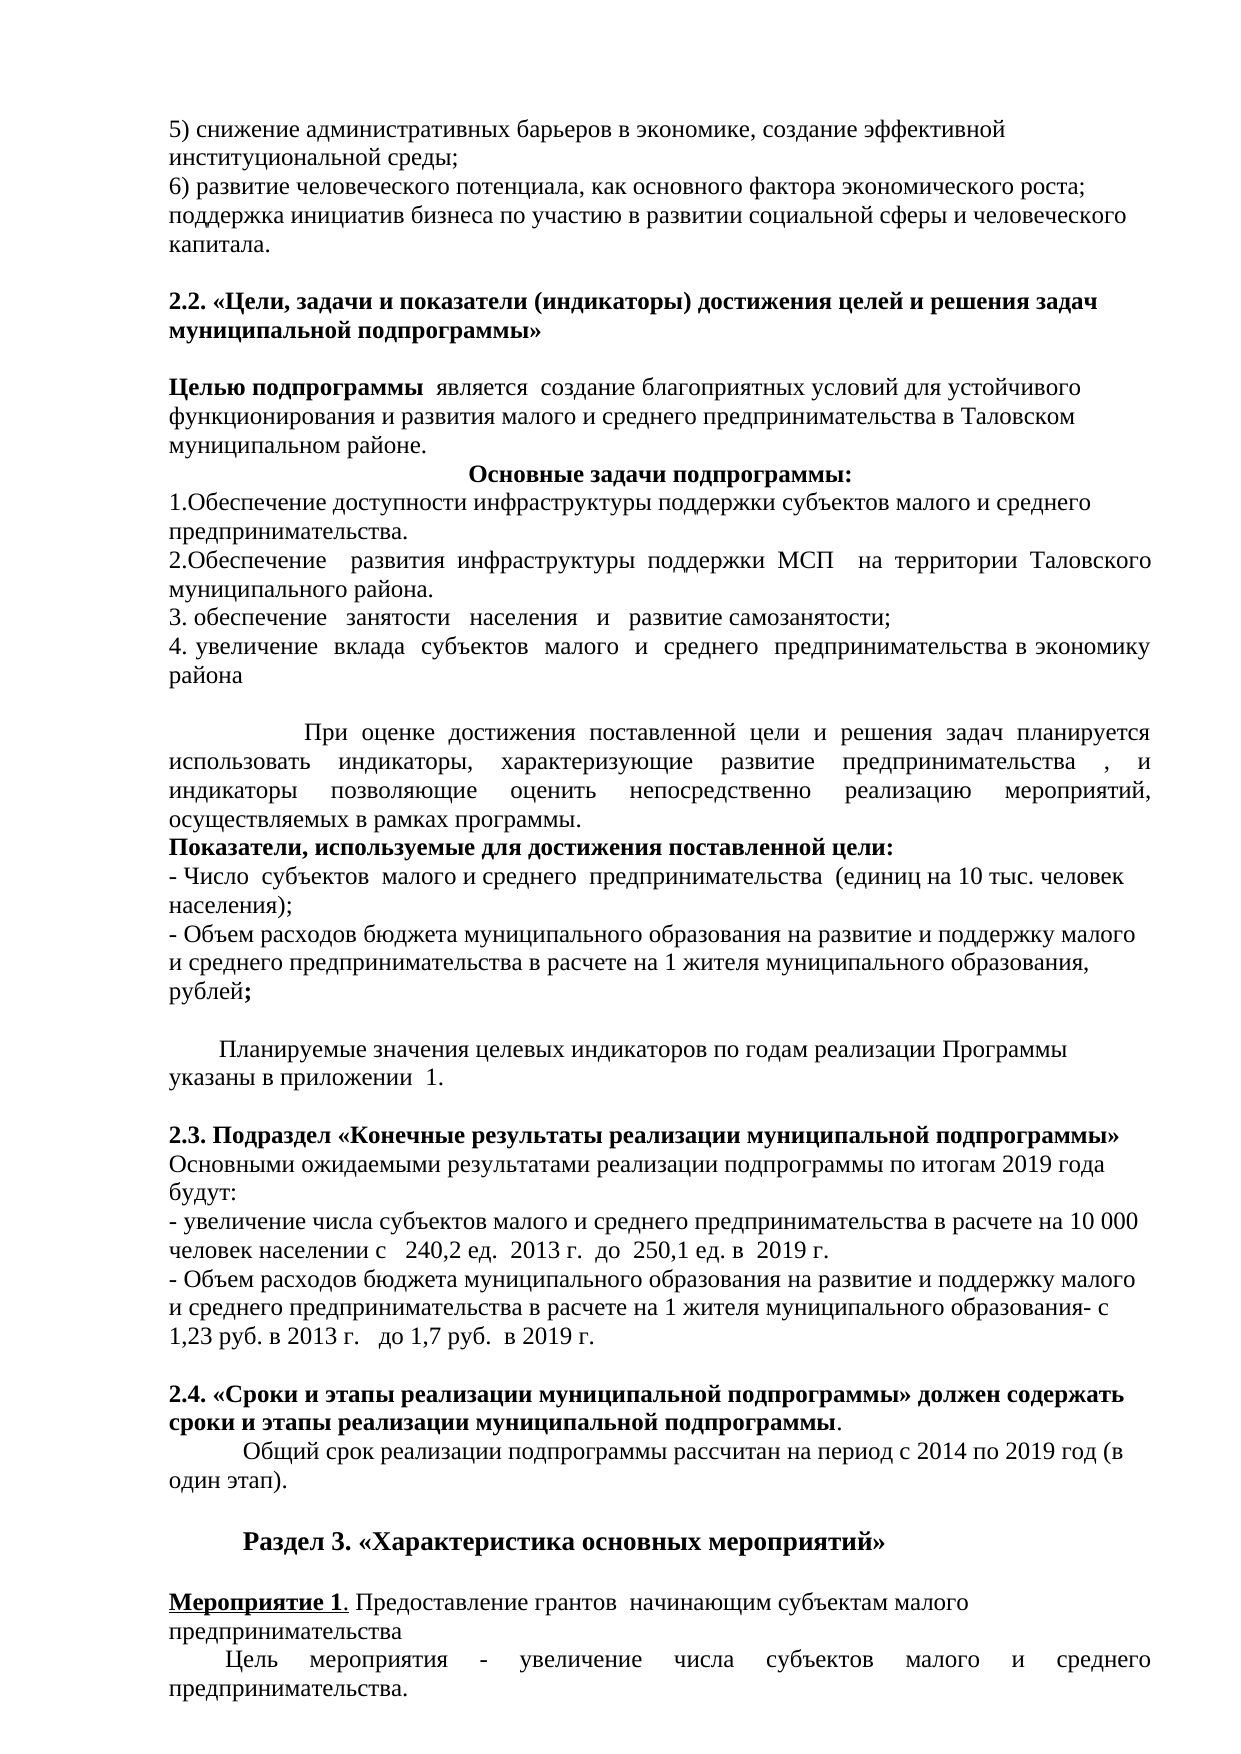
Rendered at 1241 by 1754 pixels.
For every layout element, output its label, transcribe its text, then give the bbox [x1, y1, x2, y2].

text 1.Обеспечение доступности инфраструктуры поддержки субъектов малого и среднего предпринимательства. [169, 487, 1152, 545]
text 4. увеличение вклада субъектов малого и среднего предпринимательства в экономику района [169, 631, 1152, 689]
text 3. обеспечение занятости населения и развитие самозанятости; [169, 602, 1152, 631]
text Раздел 3. «Характеристика основных мероприятий» [169, 1525, 1152, 1556]
text Цель мероприятия - увеличение числа субъектов малого и среднего предпринимательства. [169, 1644, 1152, 1702]
text Планируемые значения целевых индикаторов по годам реализации Программы указаны в приложении 1. [169, 1034, 1152, 1091]
text Основными ожидаемыми результатами реализации подпрограммы по итогам 2019 года будут: [169, 1149, 1152, 1206]
text - увеличение числа субъектов малого и среднего предпринимательства в расчете на 10 000 человек населении с 240,2 ед. 2013 г. до 250,1 ед. в 2019 г. [169, 1206, 1152, 1264]
text Мероприятие 1. Предоставление грантов начинающим субъектам малого предпринимательства [169, 1587, 1152, 1644]
text 5) снижение административных барьеров в экономике, создание эффективной институциональной среды; [169, 114, 1152, 171]
text 2.3. Подраздел «Конечные результаты реализации муниципальной подпрограммы» [169, 1120, 1152, 1149]
text Целью подпрограммы является создание благоприятных условий для устойчивого функционирования и развития малого и среднего предпринимательства в Таловском муниципальном районе. [169, 372, 1152, 459]
text 2.Обеспечение развития инфраструктуры поддержки МСП на территории Таловского муниципального района. [169, 545, 1152, 602]
text - Объем расходов бюджета муниципального образования на развитие и поддержку малого и среднего предпринимательства в расчете на 1 жителя муниципального образования, рублей; [169, 919, 1152, 1005]
text - Объем расходов бюджета муниципального образования на развитие и поддержку малого и среднего предпринимательства в расчете на 1 жителя муниципального образования- с 1,23 руб. в 2013 г. до 1,7 руб. в 2019 г. [169, 1264, 1152, 1350]
text Показатели, используемые для достижения поставленной цели: [169, 832, 1152, 861]
text 2.4. «Сроки и этапы реализации муниципальной подпрограммы» должен содержать сроки и этапы реализации муниципальной подпрограммы. [169, 1379, 1152, 1436]
text - Число субъектов малого и среднего предпринимательства (единиц на 10 тыс. человек населения); [169, 861, 1152, 919]
text При оценке достижения поставленной цели и решения задач планируется использовать индикаторы, характеризующие развитие предпринимательства , и индикаторы позволяющие оценить непосредственно реализацию мероприятий, осуществляемых в рамках программы. [169, 717, 1152, 832]
text Основные задачи подпрограммы: [169, 459, 1152, 487]
text Общий срок реализации подпрограммы рассчитан на период с 2014 по 2019 год (в один этап). [169, 1436, 1152, 1494]
text 2.2. «Цели, задачи и показатели (индикаторы) достижения целей и решения задач муниципальной подпрограммы» [169, 286, 1152, 344]
text 6) развитие человеческого потенциала, как основного фактора экономического роста; поддержка инициатив бизнеса по участию в развитии социальной сферы и человеческого капитала. [169, 171, 1152, 257]
